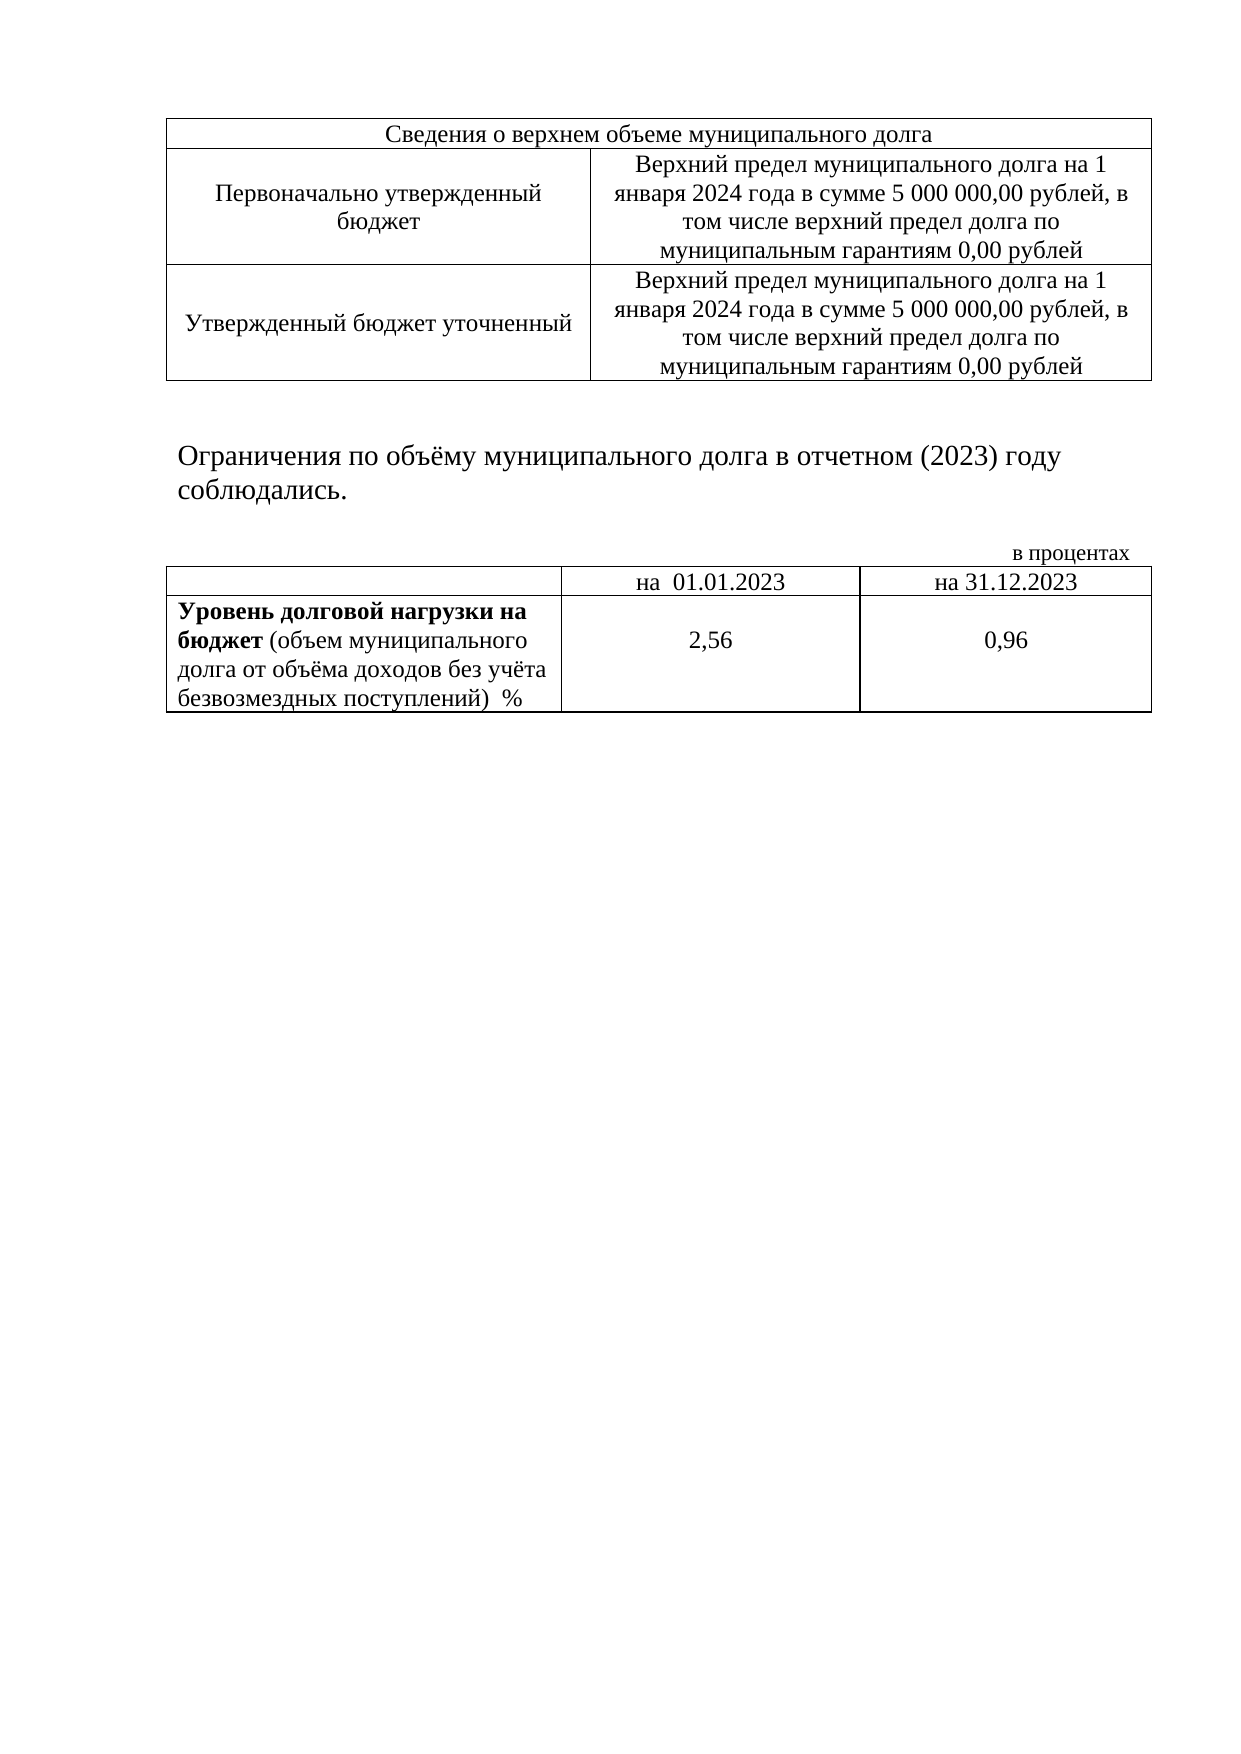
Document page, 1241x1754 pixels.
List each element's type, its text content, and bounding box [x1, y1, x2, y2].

table_cell Уровень долговой нагрузки на бюджет (объем муниципального долга от объёма доходов без учёта безвозмездных поступлений) % [167, 596, 561, 711]
text в процентах [177, 539, 1196, 566]
text Ограничения по объёму муниципального долга в отчетном (2023) году соблюдались. [177, 438, 1196, 506]
table_cell 2,56 [562, 596, 859, 711]
table_header на 01.01.2023 [562, 567, 859, 595]
table_cell 0,96 [861, 596, 1151, 711]
table_cell Утвержденный бюджет уточненный [167, 265, 590, 380]
table_header [167, 567, 561, 595]
table_cell Верхний предел муниципального долга на 1 января 2024 года в сумме 5 000 000,00 рублей, в том числе верхний предел долга по муниципальным гарантиям 0,00 рублей [591, 265, 1151, 380]
table_cell Первоначально утвержденный бюджет [167, 149, 590, 264]
table_header Сведения о верхнем объеме муниципального долга [167, 119, 1151, 148]
table_cell Верхний предел муниципального долга на 1 января 2024 года в сумме 5 000 000,00 рублей, в том числе верхний предел долга по муниципальным гарантиям 0,00 рублей [591, 149, 1151, 264]
table_header на 31.12.2023 [861, 567, 1151, 595]
